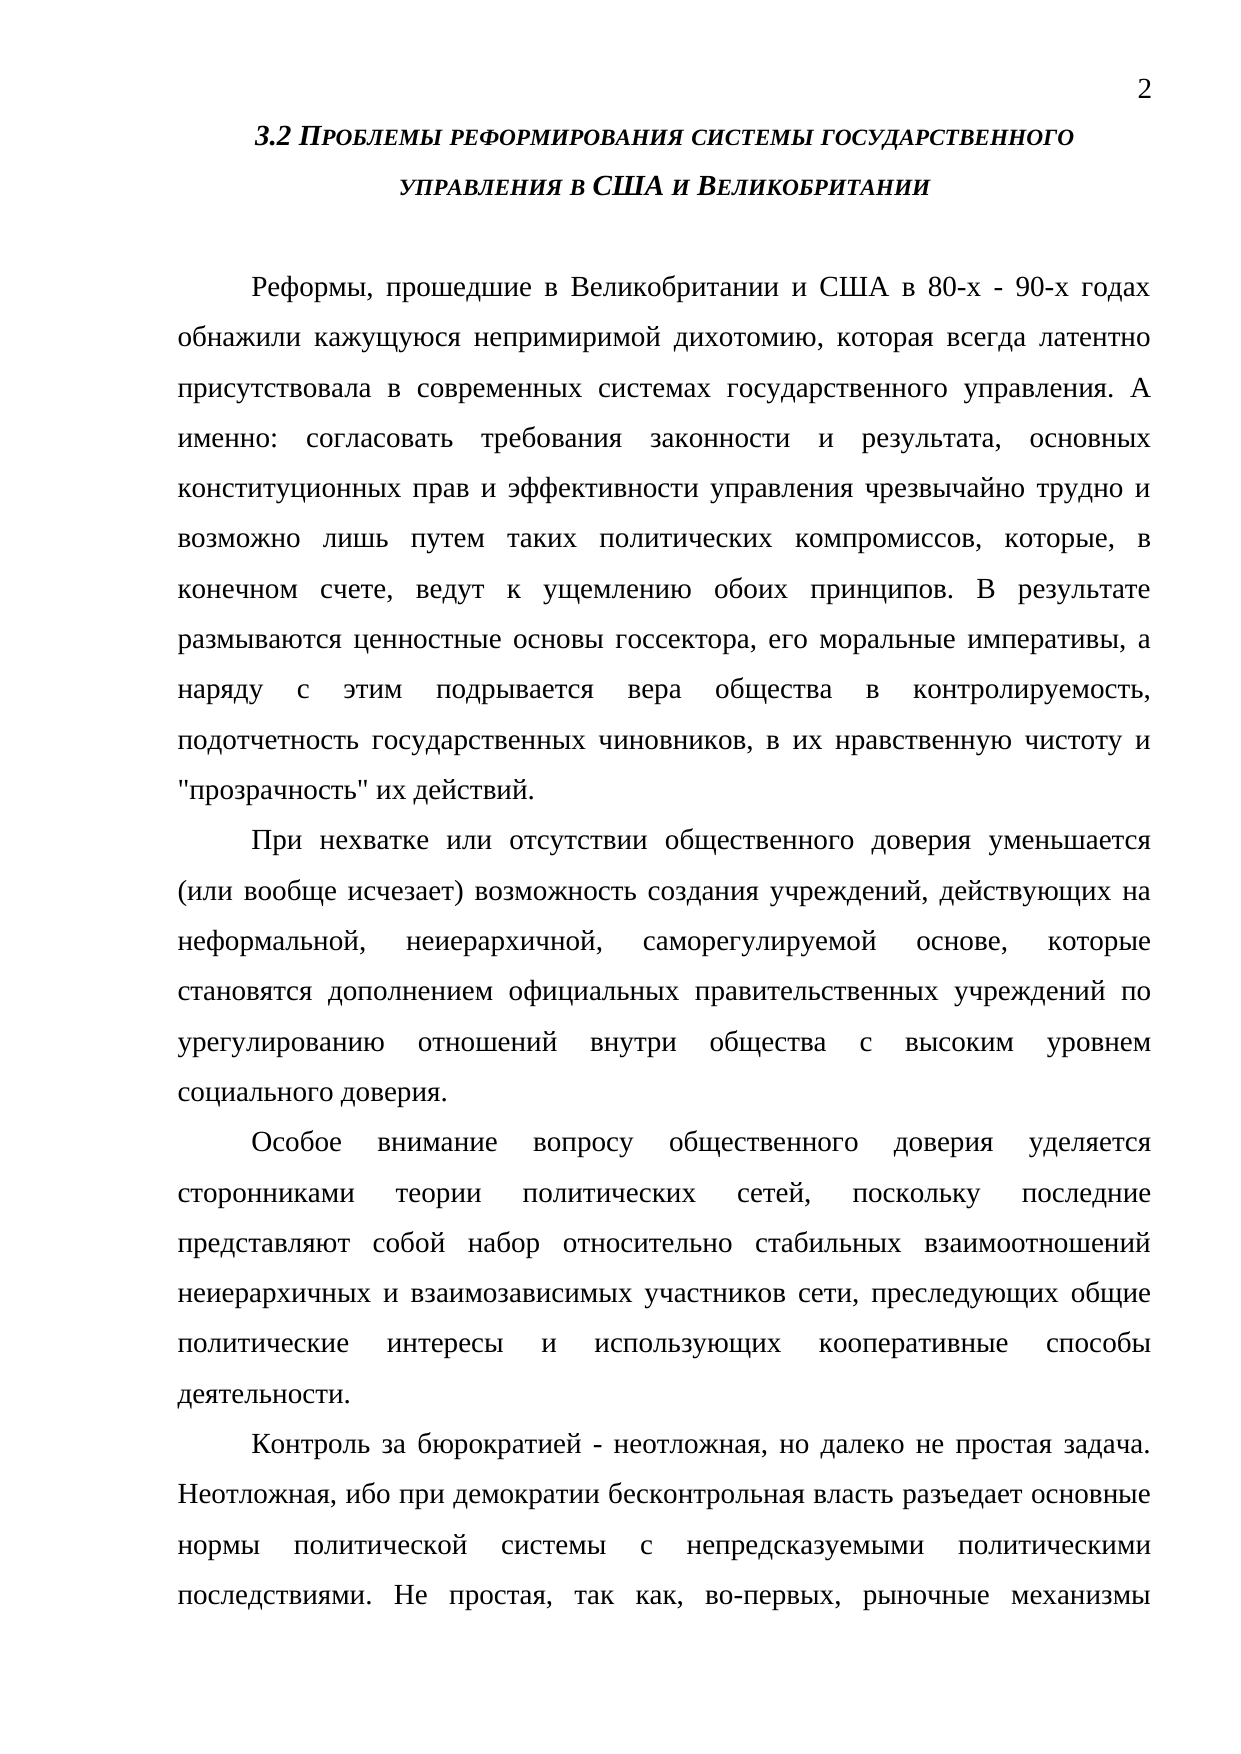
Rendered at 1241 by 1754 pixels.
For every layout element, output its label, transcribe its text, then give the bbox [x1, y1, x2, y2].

subtitle 3.2 Проблемы реформирования системы государственного управления в США и Великобритании [177, 118, 1152, 202]
text При нехватке или отсутствии общественного доверия уменьшается (или вообще исчезает) возможность создания учреждений, действующих на неформальной, неиерархичной, саморегулируемой основе, которые становятся дополнением официальных правительственных учреждений по урегулированию отношений внутри общества с высоким уровнем социального доверия. [177, 822, 1152, 1108]
text Особое внимание вопросу общественного доверия уделяется сторонниками теории политических сетей, поскольку последние представляют собой набор относительно стабильных взаимоотношений неиерархичных и взаимозависимых участников сети, преследующих общие политические интересы и использующих кооперативные способы деятельности. [177, 1124, 1152, 1409]
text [177, 1426, 1152, 1611]
text Реформы, прошедшие в Великобритании и США в 80-х - 90-х годах обнажили кажущуюся непримиримой дихотомию, которая всегда латентно присутствовала в современных системах государственного управления. А именно: согласовать требования законности и результата, основных конституционных прав и эффективности управления чрезвычайно трудно и возможно лишь путем таких политических компромиссов, которые, в конечном счете, ведут к ущемлению обоих принципов. В результате размываются ценностные основы госсектора, его моральные императивы, а наряду с этим подрывается вера общества в контролируемость, подотчетность государственных чиновников, в их нравственную чистоту и "прозрачность" их действий. [177, 269, 1152, 806]
